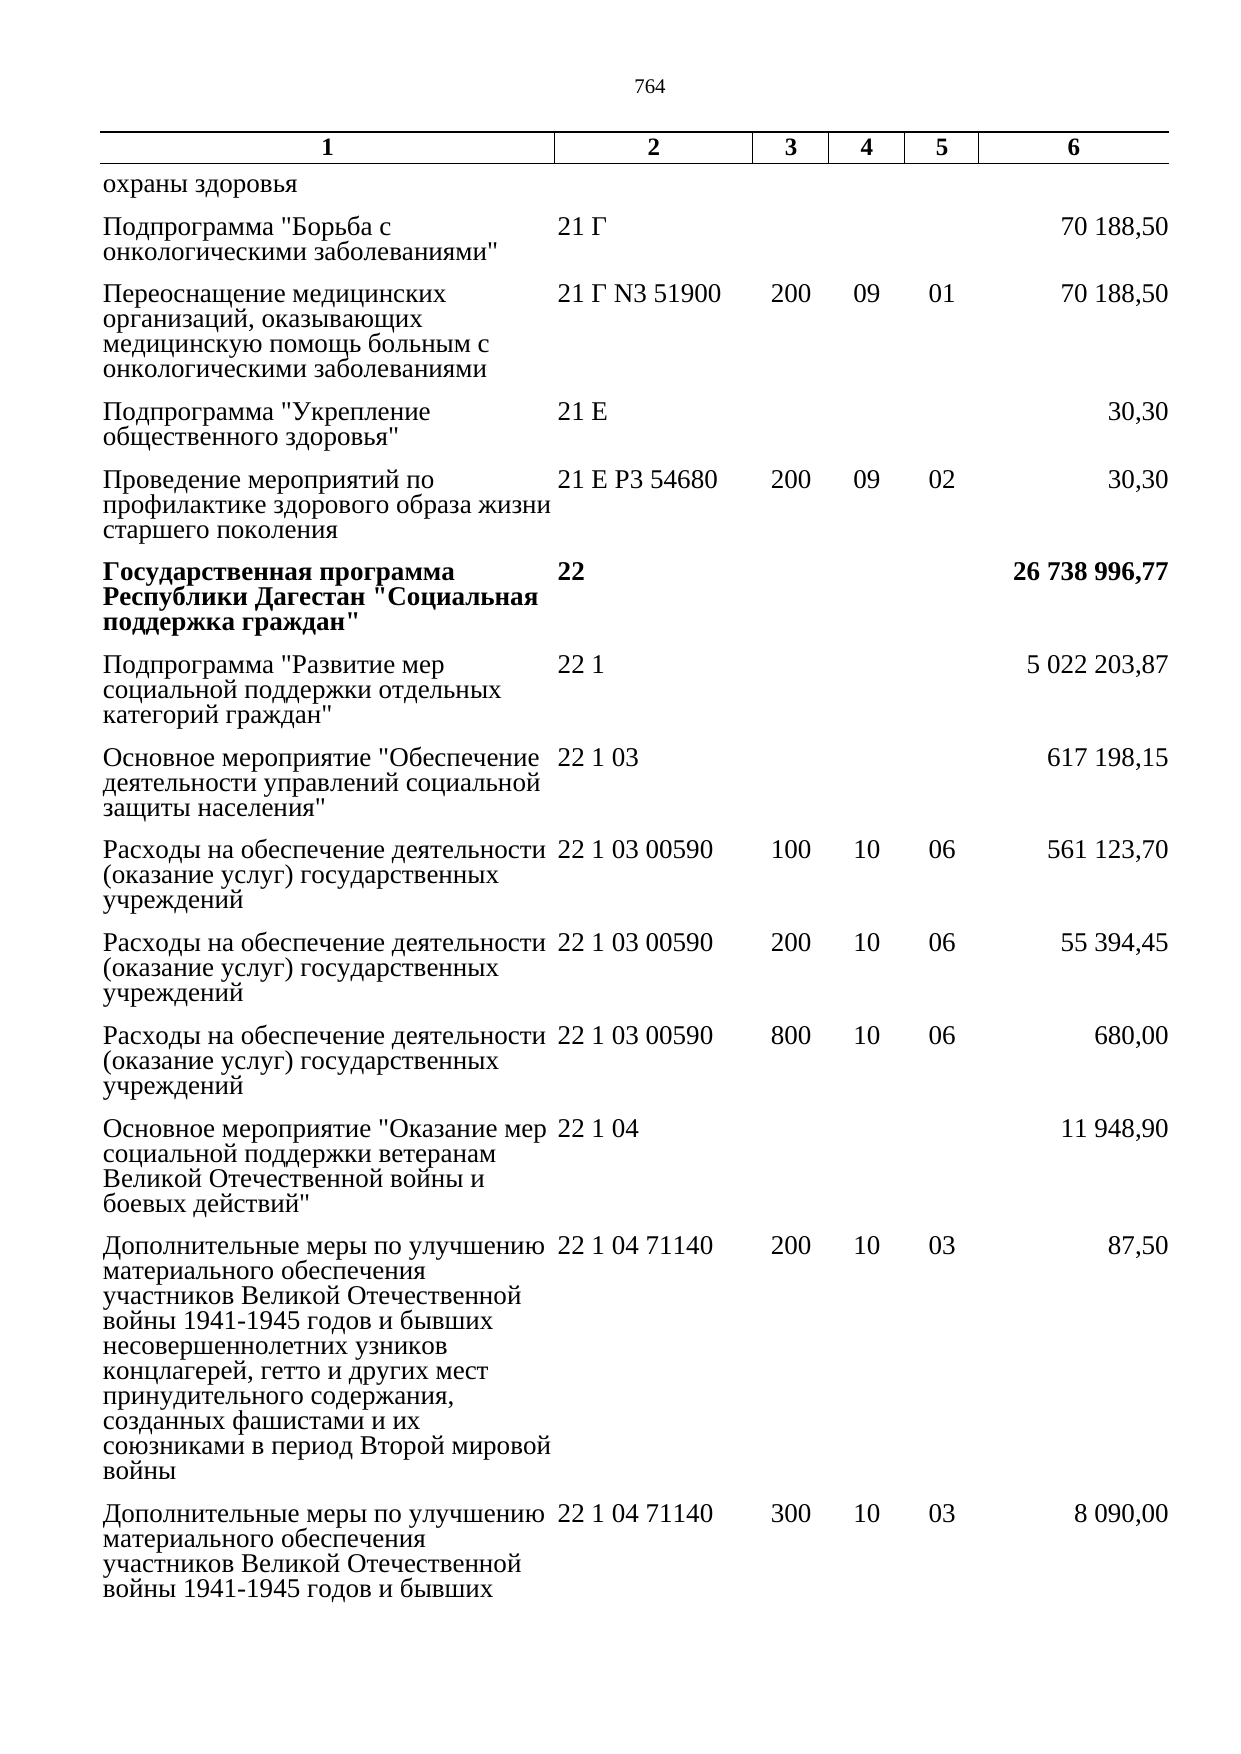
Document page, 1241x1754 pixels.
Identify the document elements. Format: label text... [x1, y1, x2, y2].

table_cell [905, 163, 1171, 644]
table_header 1 [100, 133, 554, 163]
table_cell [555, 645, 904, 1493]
table_header 3 [753, 133, 828, 163]
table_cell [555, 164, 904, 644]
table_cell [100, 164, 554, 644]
table_header 6 [979, 133, 1168, 163]
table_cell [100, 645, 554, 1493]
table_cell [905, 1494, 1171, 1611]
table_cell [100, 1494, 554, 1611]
table_header 4 [829, 133, 904, 163]
table_header 5 [905, 133, 978, 163]
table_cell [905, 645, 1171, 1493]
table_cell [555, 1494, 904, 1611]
table_header 2 [555, 133, 752, 163]
